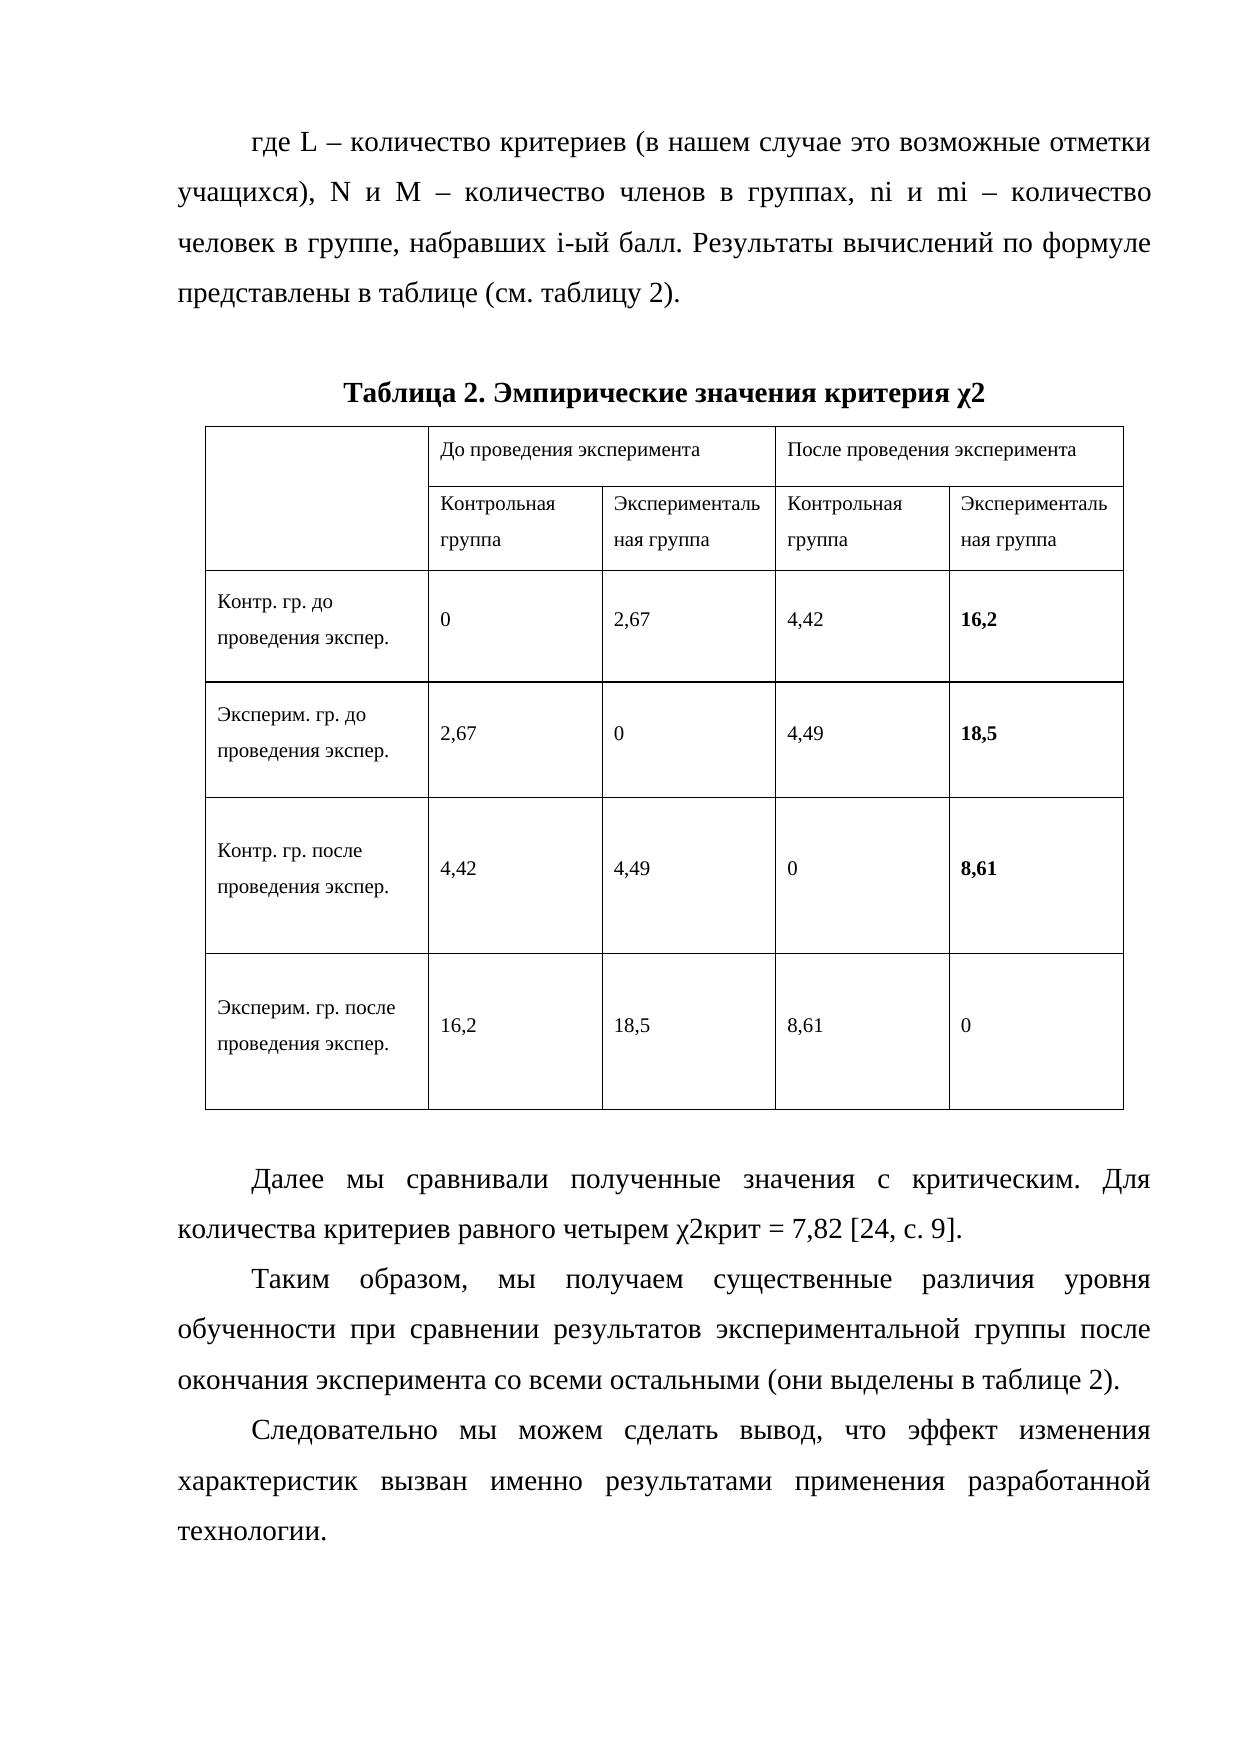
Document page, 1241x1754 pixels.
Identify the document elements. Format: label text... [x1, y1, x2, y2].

table_cell 0 [776, 798, 949, 953]
text где L – количество критериев (в нашем случае это возможные отметки учащихся), N и M – количество членов в группах, ni и mi – количество человек в группе, набравших i-ый балл. Результаты вычислений по формуле представлены в таблице (см. таблицу 2). [177, 124, 1152, 308]
table_cell 18,5 [950, 683, 1123, 797]
table_cell Контр. гр. до проведения экспер. [206, 571, 428, 681]
table_cell 0 [603, 683, 775, 797]
table_header До проведения эксперимента [429, 427, 775, 486]
text Таблица 2. Эмпирические значения критерия χ2 [177, 376, 1152, 409]
table_cell Контр. гр. после проведения экспер. [206, 798, 428, 953]
table_cell 4,42 [776, 571, 949, 681]
table_cell 18,5 [603, 954, 775, 1109]
table_cell Эксперим. гр. после проведения экспер. [206, 954, 428, 1109]
table_cell 16,2 [950, 571, 1123, 681]
table_cell 4,49 [603, 798, 775, 953]
table_cell Контрольная группа [429, 487, 602, 570]
table_cell 16,2 [429, 954, 602, 1109]
table_cell Контрольная группа [776, 487, 949, 570]
table_header После проведения эксперимента [776, 427, 1123, 486]
table_cell 4,42 [429, 798, 602, 953]
table_cell Экспериментальная группа [603, 487, 775, 570]
table_cell 2,67 [603, 571, 775, 681]
table_cell 8,61 [950, 798, 1123, 953]
table_cell 0 [950, 954, 1123, 1109]
text Далее мы сравнивали полученные значения с критическим. Для количества критериев равного четырем χ2крит = 7,82 [24, с. 9]. [177, 1161, 1152, 1244]
table_cell 0 [429, 571, 602, 681]
table_cell 8,61 [776, 954, 949, 1109]
text Таким образом, мы получаем существенные различия уровня обученности при сравнении результатов экспериментальной группы после окончания эксперимента со всеми остальными (они выделены в таблице 2). [177, 1261, 1152, 1396]
table_header [206, 427, 428, 570]
table_cell 2,67 [429, 683, 602, 797]
table_cell 4,49 [776, 683, 949, 797]
text Следовательно мы можем сделать вывод, что эффект изменения характеристик вызван именно результатами применения разработанной технологии. [177, 1412, 1152, 1546]
table_cell Экспериментальная группа [950, 487, 1123, 570]
table_cell Эксперим. гр. до проведения экспер. [206, 683, 428, 797]
